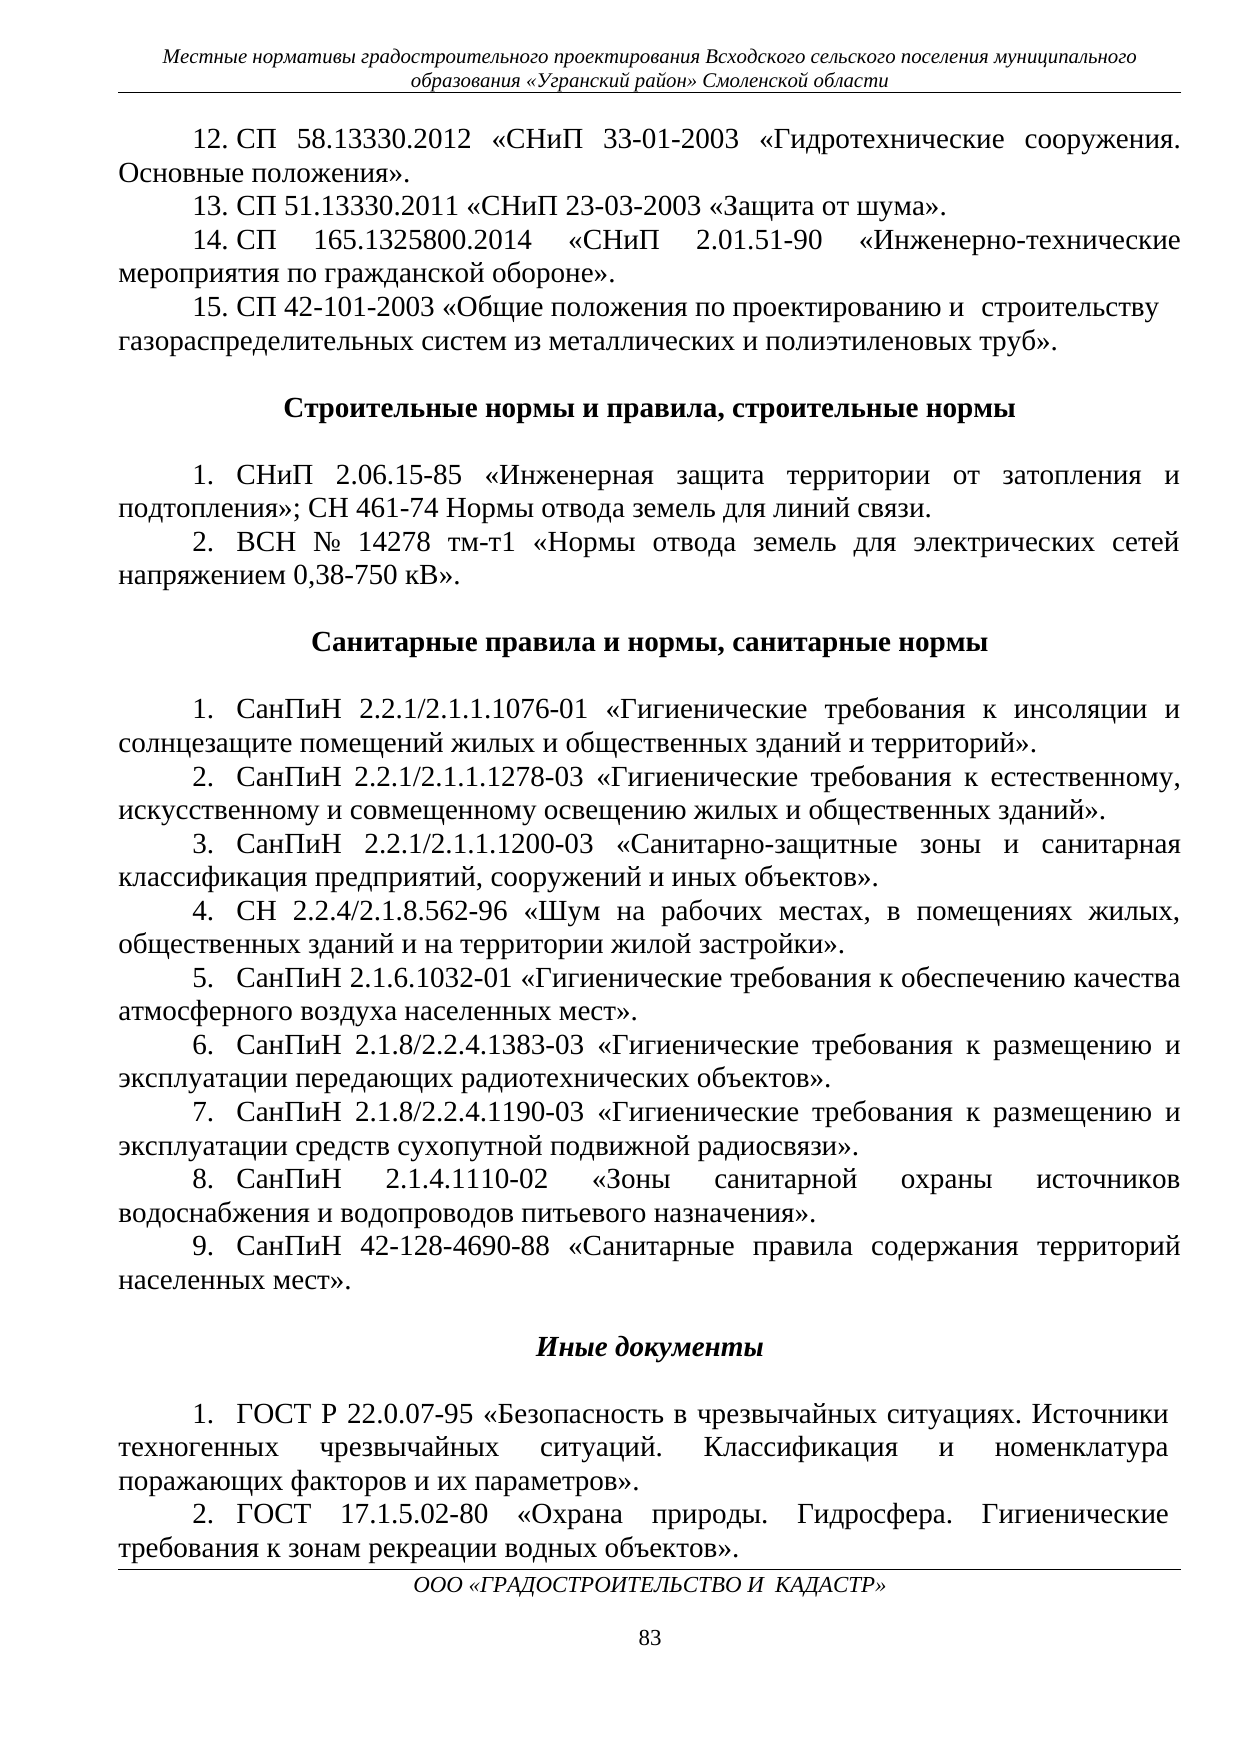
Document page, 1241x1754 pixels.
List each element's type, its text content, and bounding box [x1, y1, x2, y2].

list СанПиН 2.1.8/2.2.4.1190-03 «Гигиенические требования к размещению и эксплуатации средств сухопутной подвижной радиосвязи». [118, 1094, 1181, 1161]
list СП 58.13330.2012 «СНиП 33-01-2003 «Гидротехнические сооружения. Основные положения». [118, 121, 1181, 188]
list СНиП 2.06.15-85 «Инженерная защита территории от затопления и подтопления»; СН 461-74 Нормы отвода земель для линий связи. [118, 457, 1181, 524]
list СН 2.2.4/2.1.8.562-96 «Шум на рабочих местах, в помещениях жилых, общественных зданий и на территории жилой застройки». [118, 893, 1181, 960]
list СанПиН 2.1.6.1032-01 «Гигиенические требования к обеспечению качества атмосферного воздуха населенных мест». [118, 960, 1181, 1027]
text Санитарные правила и нормы, санитарные нормы [118, 624, 1181, 658]
list СанПиН 2.1.8/2.2.4.1383-03 «Гигиенические требования к размещению и эксплуатации передающих радиотехнических объектов». [118, 1027, 1181, 1094]
list СанПиН 2.1.4.1110-02 «Зоны санитарной охраны источников водоснабжения и водопроводов питьевого назначения». [118, 1161, 1181, 1228]
text Строительные нормы и правила, строительные нормы [118, 390, 1181, 423]
list СанПиН 2.2.1/2.1.1.1200-03 «Санитарно-защитные зоны и санитарная классификация предприятий, сооружений и иных объектов». [118, 826, 1181, 893]
list СанПиН 2.2.1/2.1.1.1076-01 «Гигиенические требования к инсоляции и солнцезащите помещений жилых и общественных зданий и территорий». [118, 692, 1181, 759]
list СанПиН 2.2.1/2.1.1.1278-03 «Гигиенические требования к естественному, искусственному и совмещенному освещению жилых и общественных зданий». [118, 759, 1181, 826]
text Иные документы [118, 1329, 1181, 1362]
list СП 51.13330.2011 «СНиП 23-03-2003 «Защита от шума». [118, 188, 1181, 222]
list ВСН № 14278 тм-т1 «Нормы отвода земель для электрических сетей напряжением 0,38-750 кВ». [118, 524, 1181, 591]
list ГОСТ Р 22.0.07-95 «Безопасность в чрезвычайных ситуациях. Источники техногенных чрезвычайных ситуаций. Классификация и номенклатура поражающих факторов и их параметров». [118, 1396, 1169, 1497]
list СП 165.1325800.2014 «СНиП 2.01.51-90 «Инженерно-технические мероприятия по гражданской обороне». [118, 222, 1181, 289]
list СанПиН 42-128-4690-88 «Санитарные правила содержания территорий населенных мест». [118, 1228, 1181, 1295]
list СП 42-101-2003 «Общие положения по проектированию и строительству газораспределительных систем из металлических и полиэтиленовых труб». [118, 289, 1181, 356]
list ГОСТ 17.1.5.02-80 «Охрана природы. Гидросфера. Гигиенические требования к зонам рекреации водных объектов». [118, 1497, 1169, 1564]
